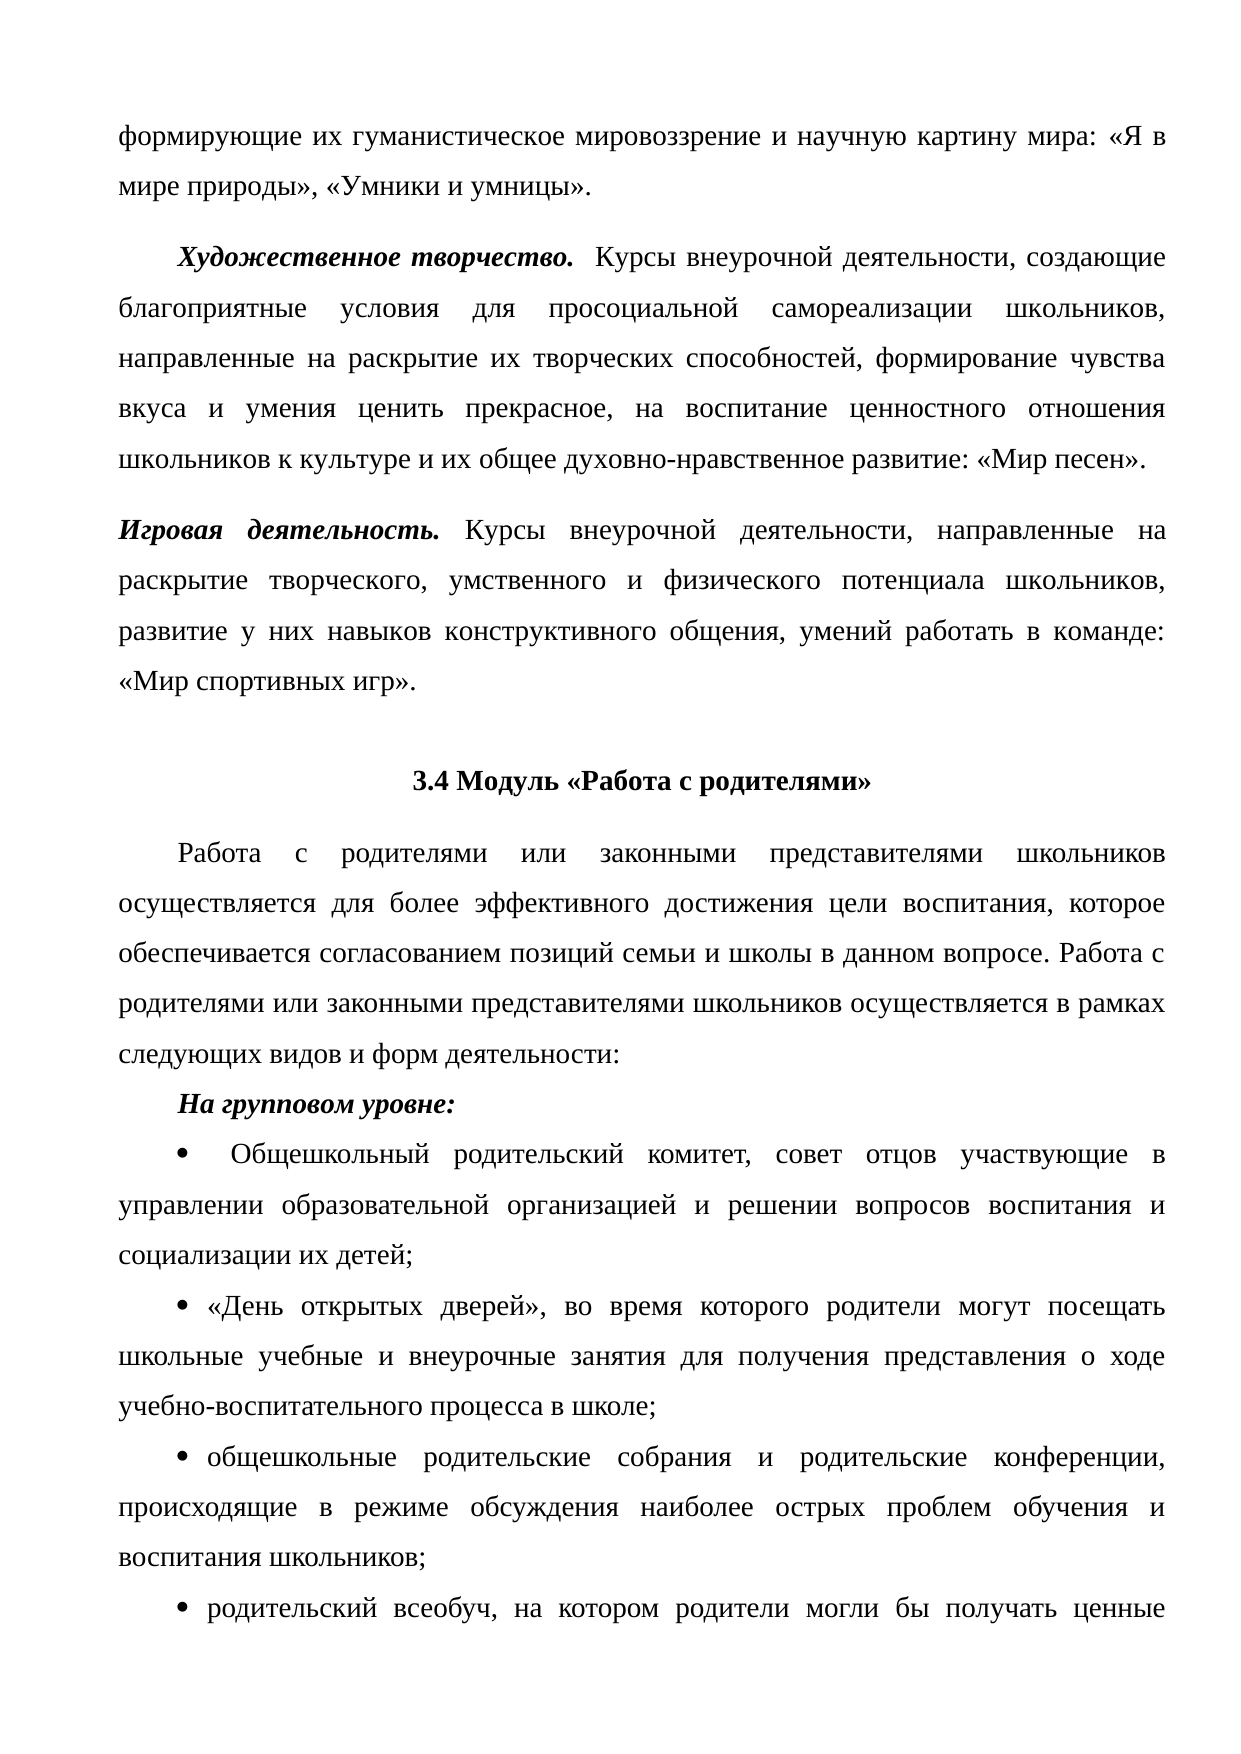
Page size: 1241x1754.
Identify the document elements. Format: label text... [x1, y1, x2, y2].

list Общешкольный родительский комитет, совет отцов участвующие в управлении образовательной организацией и решении вопросов воспитания и социализации их детей; [118, 1137, 1166, 1271]
text Работа с родителями или законными представителями школьников осуществляется для более эффективного достижения цели воспитания, которое обеспечивается согласованием позиций семьи и школы в данном вопросе. Работа с родителями или законными представителями школьников осуществляется в рамках следующих видов и форм деятельности: [118, 835, 1166, 1069]
text Игровая деятельность. Курсы внеурочной деятельности, направленные на раскрытие творческого, умственного и физического потенциала школьников, развитие у них навыков конструктивного общения, умений работать в команде: «Мир спортивных игр». [118, 512, 1166, 696]
text Художественное творчество. Курсы внеурочной деятельности, создающие благоприятные условия для просоциальной самореализации школьников, направленные на раскрытие их творческих способностей, формирование чувства вкуса и умения ценить прекрасное, на воспитание ценностного отношения школьников к культуре и их общее духовно-нравственное развитие: «Мир песен». [118, 239, 1166, 474]
text На групповом уровне: [118, 1086, 1166, 1120]
list общешкольные родительские собрания и родительские конференции, происходящие в режиме обсуждения наиболее острых проблем обучения и воспитания школьников; [118, 1439, 1166, 1573]
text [118, 118, 1166, 202]
text 3.4 Модуль «Работа с родителями» [118, 763, 1166, 797]
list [118, 1590, 1166, 1623]
list «День открытых дверей», во время которого родители могут посещать школьные учебные и внеурочные занятия для получения представления о ходе учебно-воспитательного процесса в школе; [118, 1288, 1166, 1422]
